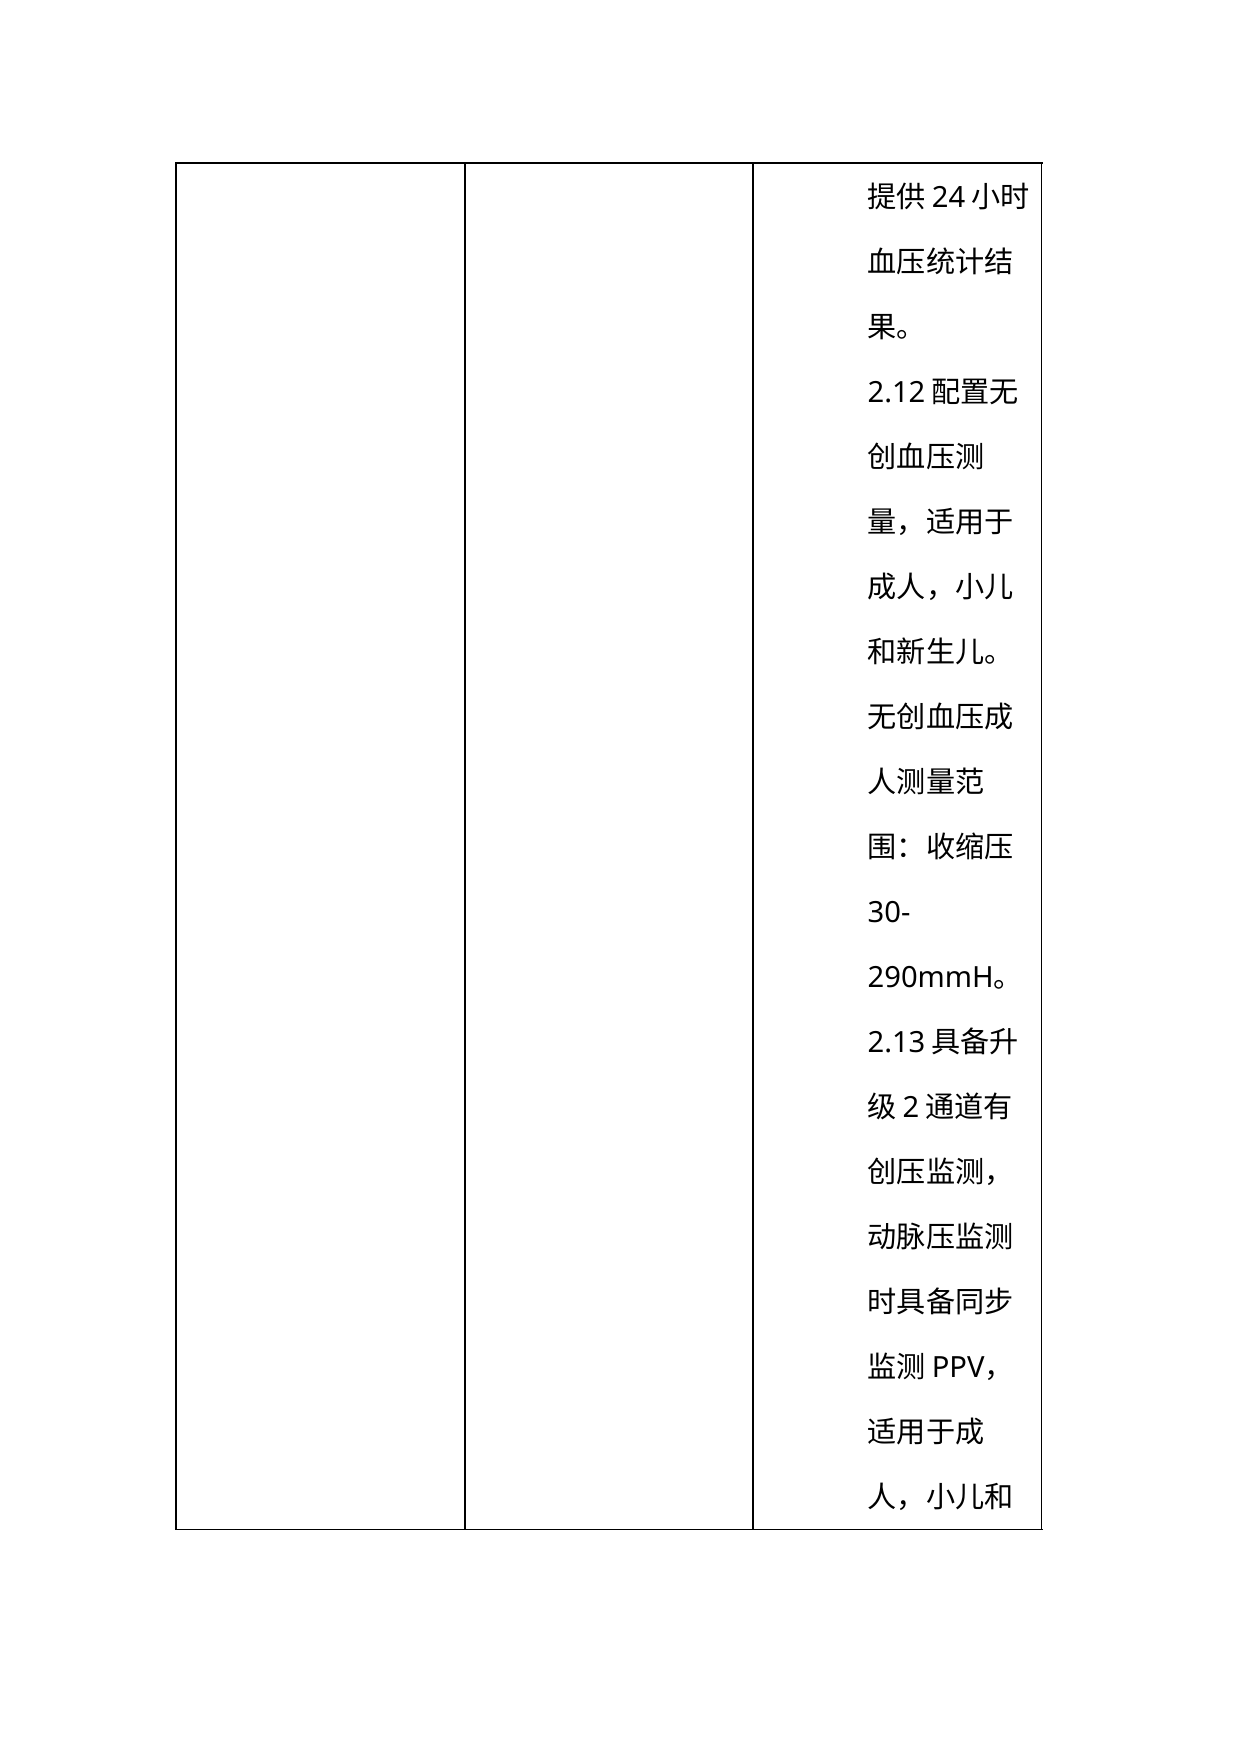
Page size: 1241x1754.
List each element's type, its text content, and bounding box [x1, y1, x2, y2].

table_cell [754, 164, 1041, 1528]
table_cell 1 [177, 164, 464, 1528]
table_cell [466, 164, 752, 1528]
